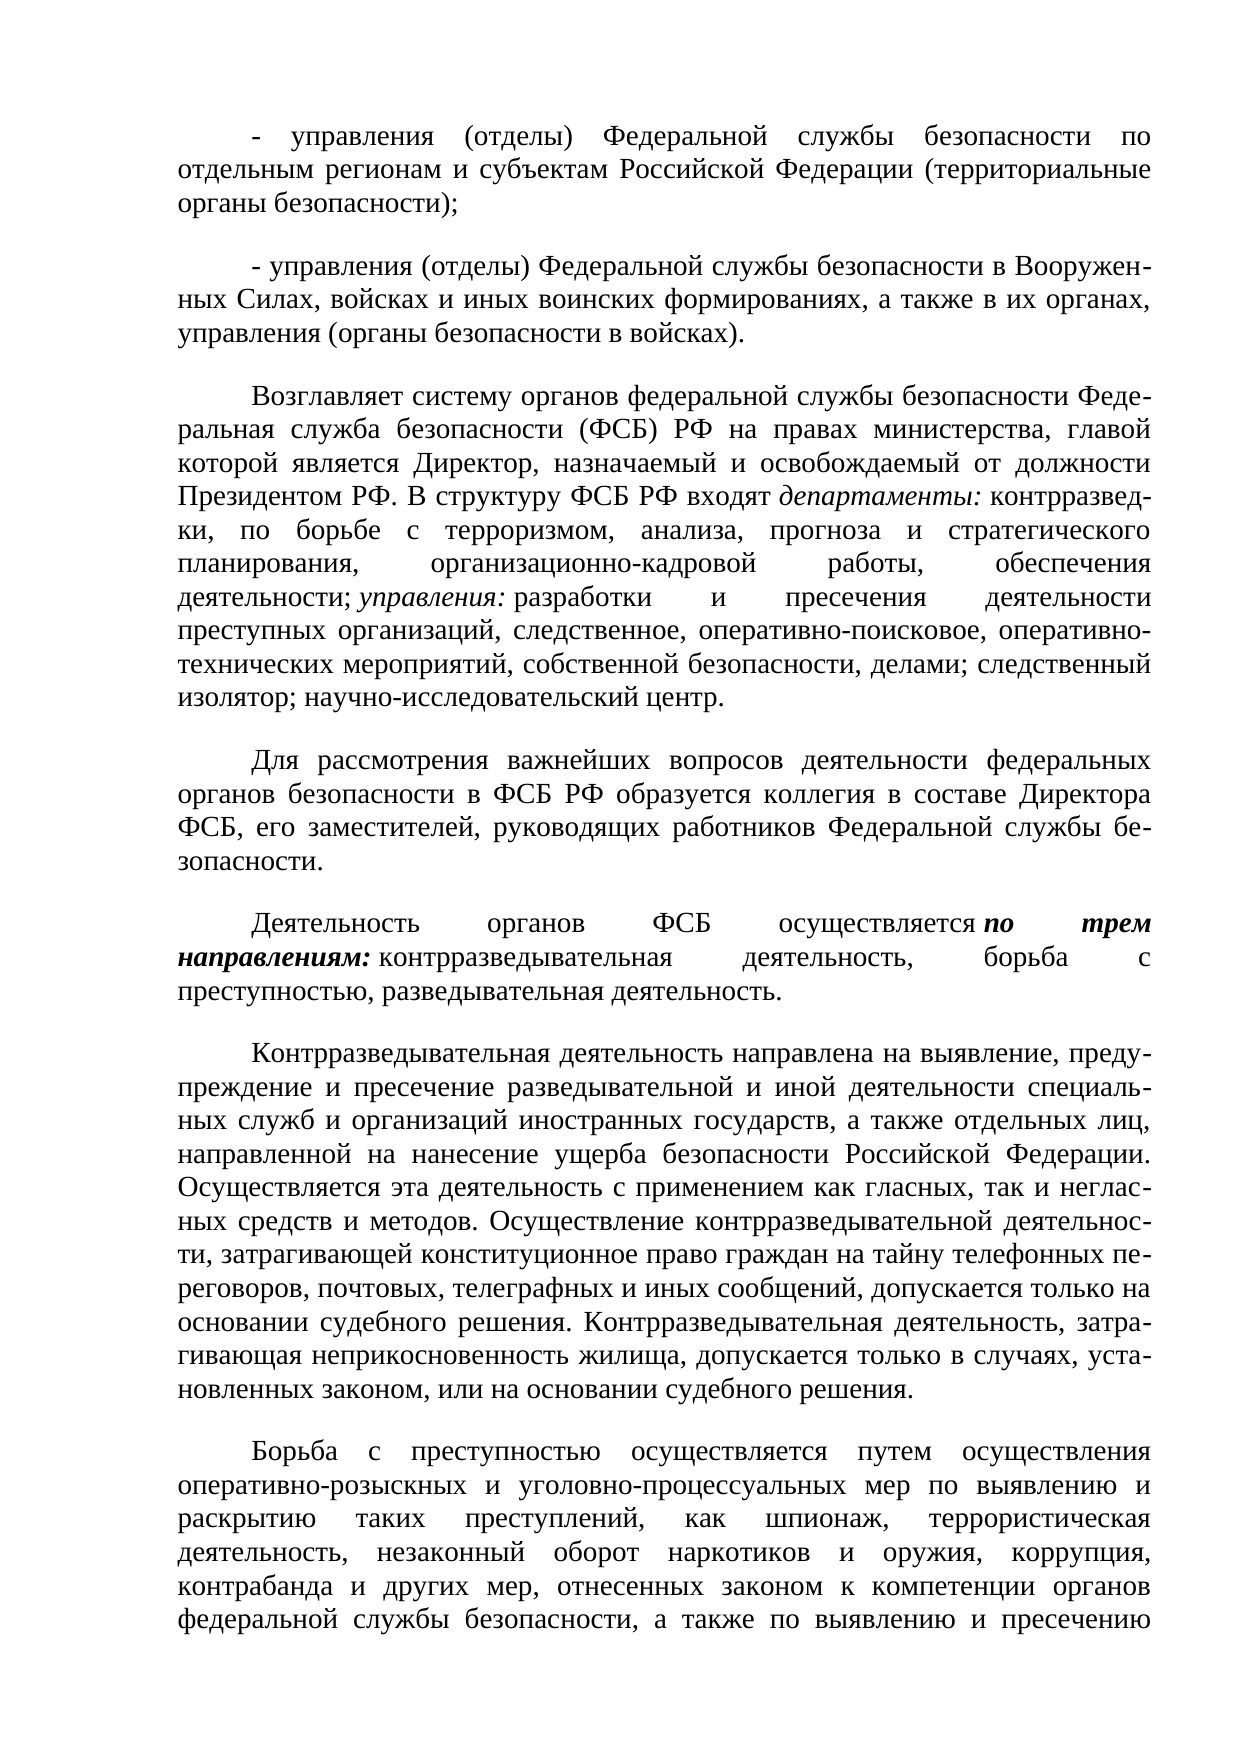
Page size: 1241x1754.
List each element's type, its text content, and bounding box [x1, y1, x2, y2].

text - управления (отделы) Федеральной службы безопасности по отдельным регионам и субъектам Российской Федерации (территориальные органы безопасности); [177, 118, 1152, 219]
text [177, 1433, 1152, 1635]
text Возглавляет систему органов федеральной службы безопасности Федеральная служба безопасности (ФСБ) РФ на правах министерства, главой которой является Директор, назначаемый и освобождаемый от должности Президентом РФ. В структуру ФСБ РФ входят департаменты: контрразведки, по борьбе с терроризмом, анализа, прогноза и стратегического планирования, организационно-кадровой работы, обеспечения деятельности; управления: разработки и пресечения деятельности преступных организаций, следственное, оперативно-поисковое, оперативно-технических мероприятий, собственной безопасности, делами; следственный изолятор; научно-исследовательский центр. [177, 378, 1152, 713]
text Контрразведывательная деятельность направлена на выявление, предупреждение и пресечение разведывательной и иной деятельности специальных служб и организаций иностранных государств, а также отдельных лиц, направленной на нанесение ущерба безопасности Российской Федерации. Осуществляется эта деятельность с применением как гласных, так и негласных средств и методов. Осуществление контрразведывательной деятельности, затрагивающей конституционное право граждан на тайну телефонных переговоров, почтовых, телеграфных и иных сообщений, допускается только на основании судебного решения. Контрразведывательная деятельность, затрагивающая неприкосновенность жилища, допускается только в случаях, установленных законом, или на основании судебного решения. [177, 1035, 1152, 1404]
text Для рассмотрения важнейших вопросов деятельности федеральных органов безопасности в ФСБ РФ образуется коллегия в составе Директора ФСБ, его заместителей, руководящих работников Федеральной службы безопасности. [177, 742, 1152, 876]
text Деятельность органов ФСБ осуществляется по трем направлениям: контрразведывательная деятельность, борьба с преступностью, разведывательная деятельность. [177, 906, 1152, 1006]
text - управления (отделы) Федеральной службы безопасности в Вооруженных Силах, войсках и иных воинских формированиях, а также в их органах, управления (органы безопасности в войсках). [177, 248, 1152, 348]
